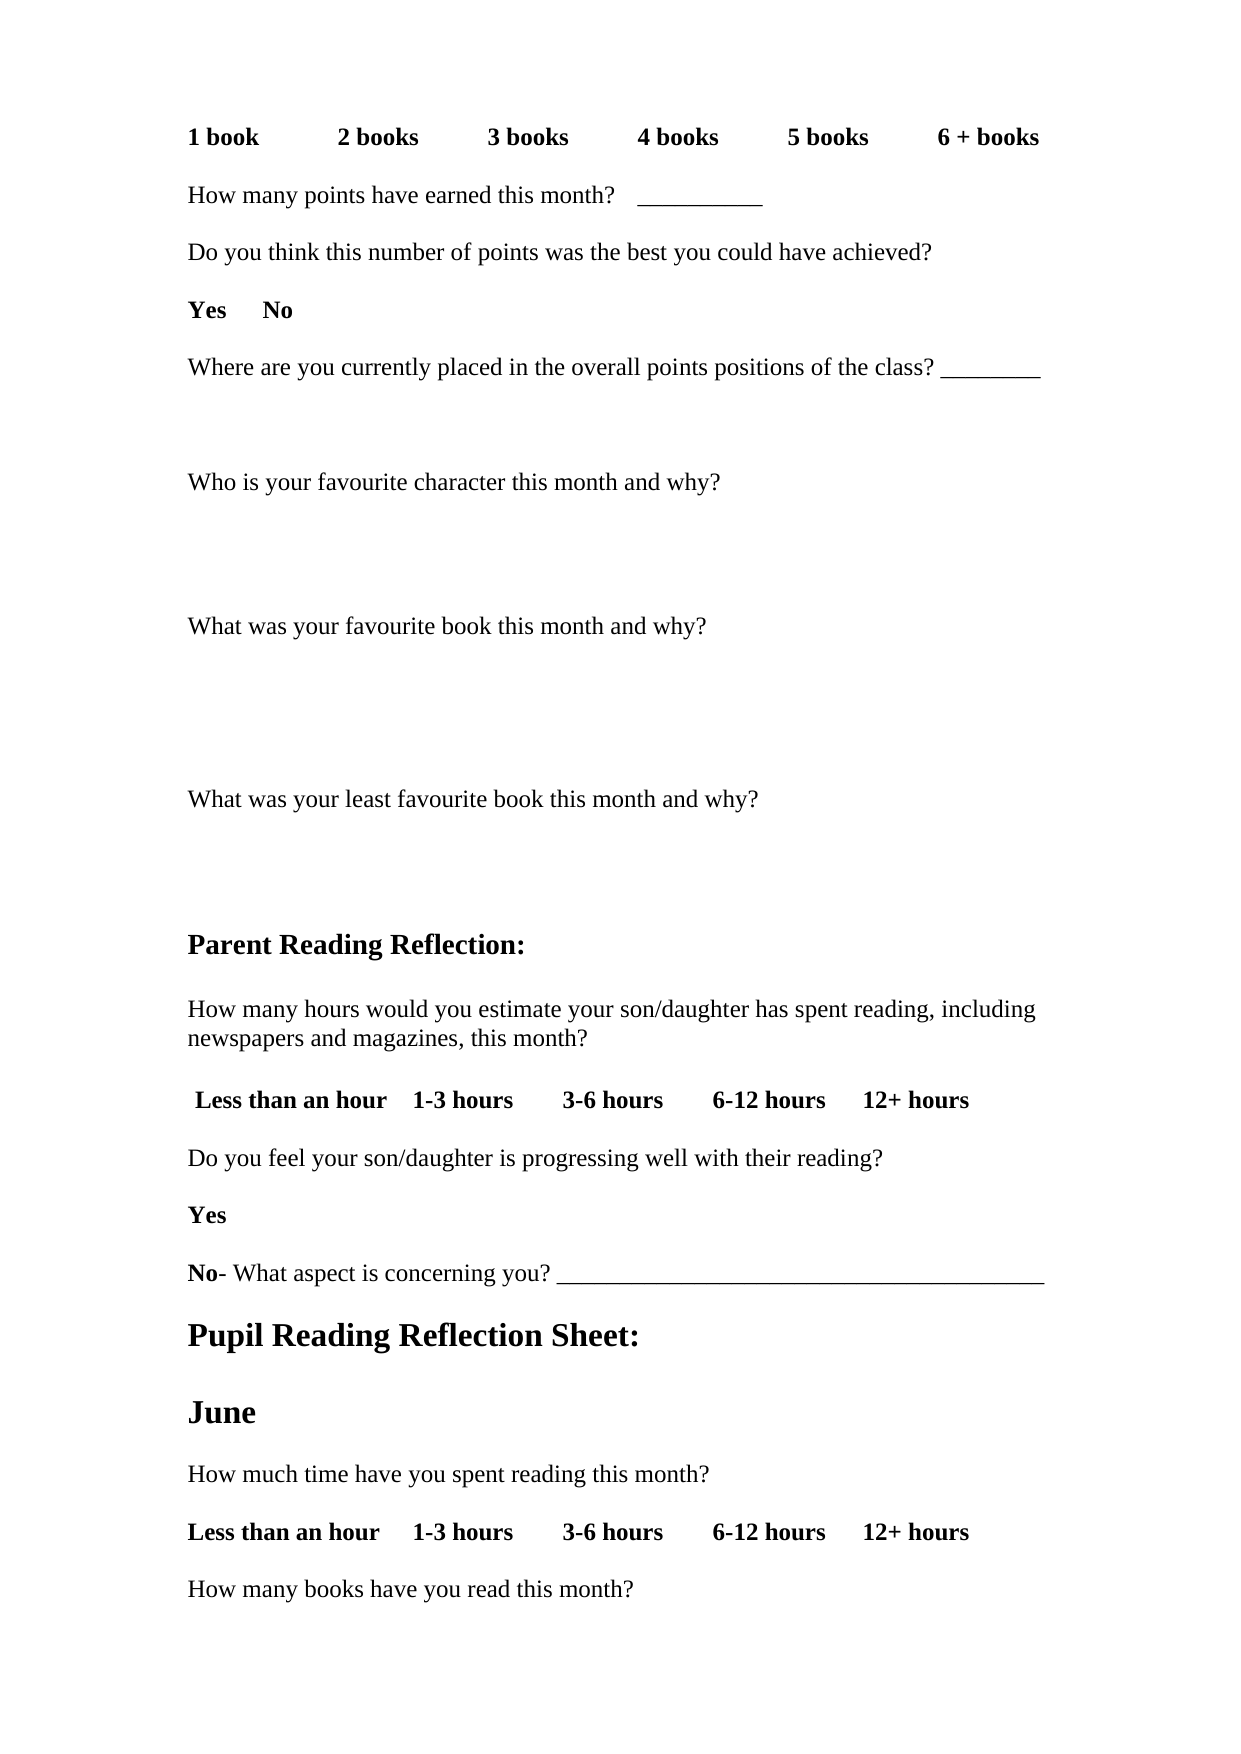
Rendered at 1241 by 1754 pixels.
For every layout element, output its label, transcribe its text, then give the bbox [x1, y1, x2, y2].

text Less than an hour 1-3 hours 3-6 hours 6-12 hours 12+ hours [187, 1086, 1053, 1114]
text 1 book 2 books 3 books 4 books 5 books 6 + books [187, 122, 1053, 151]
text Who is your favourite character this month and why? [187, 467, 1053, 496]
text Do you feel your son/daughter is progressing well with their reading? [187, 1143, 1053, 1172]
text Do you think this number of points was the best you could have achieved? [187, 237, 1053, 266]
text Parent Reading Reflection: [187, 927, 1053, 961]
text Where are you currently placed in the overall points positions of the class? ________ [187, 352, 1053, 381]
text Less than an hour 1-3 hours 3-6 hours 6-12 hours 12+ hours [187, 1517, 1053, 1546]
text Yes [187, 1201, 1053, 1229]
text How many hours would you estimate your son/daughter has spent reading, including newspapers and magazines, this month? [187, 994, 1053, 1052]
text How many books have you read this month? [187, 1574, 1053, 1603]
text How many points have earned this month? __________ [187, 180, 1053, 209]
text What was your favourite book this month and why? [187, 611, 1053, 640]
text Pupil Reading Reflection Sheet: [187, 1316, 1053, 1354]
text No- What aspect is concerning you? _______________________________________ [187, 1258, 1053, 1287]
text What was your least favourite book this month and why? [187, 784, 1053, 812]
text How much time have you spent reading this month? [187, 1459, 1053, 1488]
text Yes No [187, 295, 1053, 324]
text June [187, 1392, 1053, 1431]
